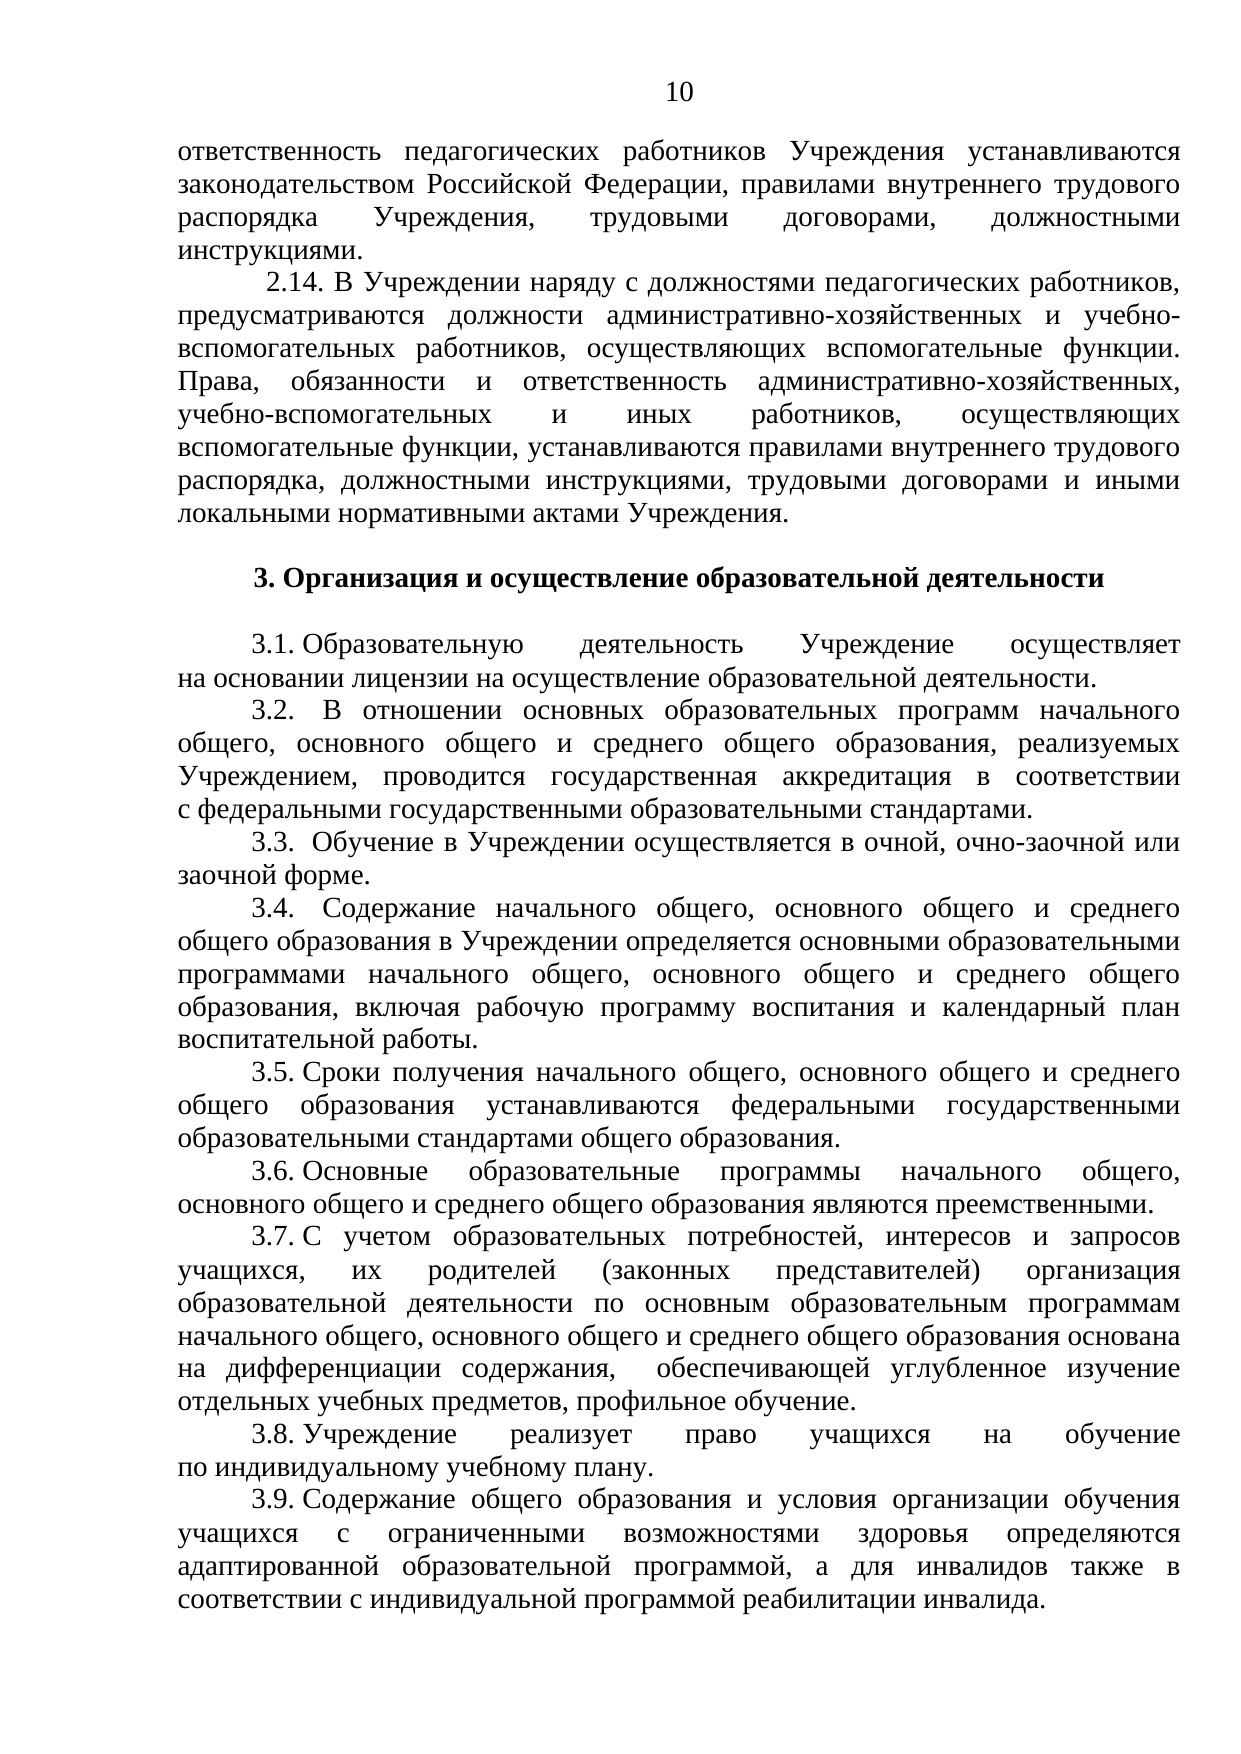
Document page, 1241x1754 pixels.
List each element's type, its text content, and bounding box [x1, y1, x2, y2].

list С учетом образовательных потребностей, интересов и запросов учащихся, их родителей (законных представителей) организация образовательной деятельности по основным образовательным программам начального общего, основного общего и среднего общего образования основана на дифференциации содержания, обеспечивающей углубленное изучение отдельных учебных предметов, профильное обучение. [177, 1219, 1181, 1417]
list Содержание общего образования и условия организации обучения учащихся с ограниченными возможностями здоровья определяются адаптированной образовательной программой, а для инвалидов также в соответствии с индивидуальной программой реабилитации инвалида. [177, 1483, 1181, 1614]
text 2.14. В Учреждении наряду с должностями педагогических работников, предусматриваются должности административно-хозяйственных и учебно-вспомогательных работников, осуществляющих вспомогательные функции. Права, обязанности и ответственность административно-хозяйственных, учебно-вспомогательных и иных работников, осуществляющих вспомогательные функции, устанавливаются правилами внутреннего трудового распорядка, должностными инструкциями, трудовыми договорами и иными локальными нормативными актами Учреждения. [177, 265, 1181, 528]
list Обучение в Учреждении осуществляется в очной, очно-заочной или заочной форме. [177, 825, 1181, 891]
list Образовательную деятельность Учреждение осуществляет на основании лицензии на осуществление образовательной деятельности. [177, 628, 1181, 693]
list Сроки получения начального общего, основного общего и среднего общего образования устанавливаются федеральными государственными образовательными стандартами общего образования. [177, 1055, 1181, 1154]
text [177, 134, 1181, 265]
list Основные образовательные программы начального общего, основного общего и среднего общего образования являются преемственными. [177, 1154, 1181, 1219]
list Содержание начального общего, основного общего и среднего общего образования в Учреждении определяется основными образовательными программами начального общего, основного общего и среднего общего образования, включая рабочую программу воспитания и календарный план воспитательной работы. [177, 891, 1181, 1055]
list Учреждение реализует право учащихся на обучение по индивидуальному учебному плану. [177, 1417, 1181, 1483]
text 3. Организация и осуществление образовательной деятельности [177, 561, 1181, 594]
list В отношении основных образовательных программ начального общего, основного общего и среднего общего образования, реализуемых Учреждением, проводится государственная аккредитация в соответствии с федеральными государственными образовательными стандартами. [177, 693, 1181, 825]
